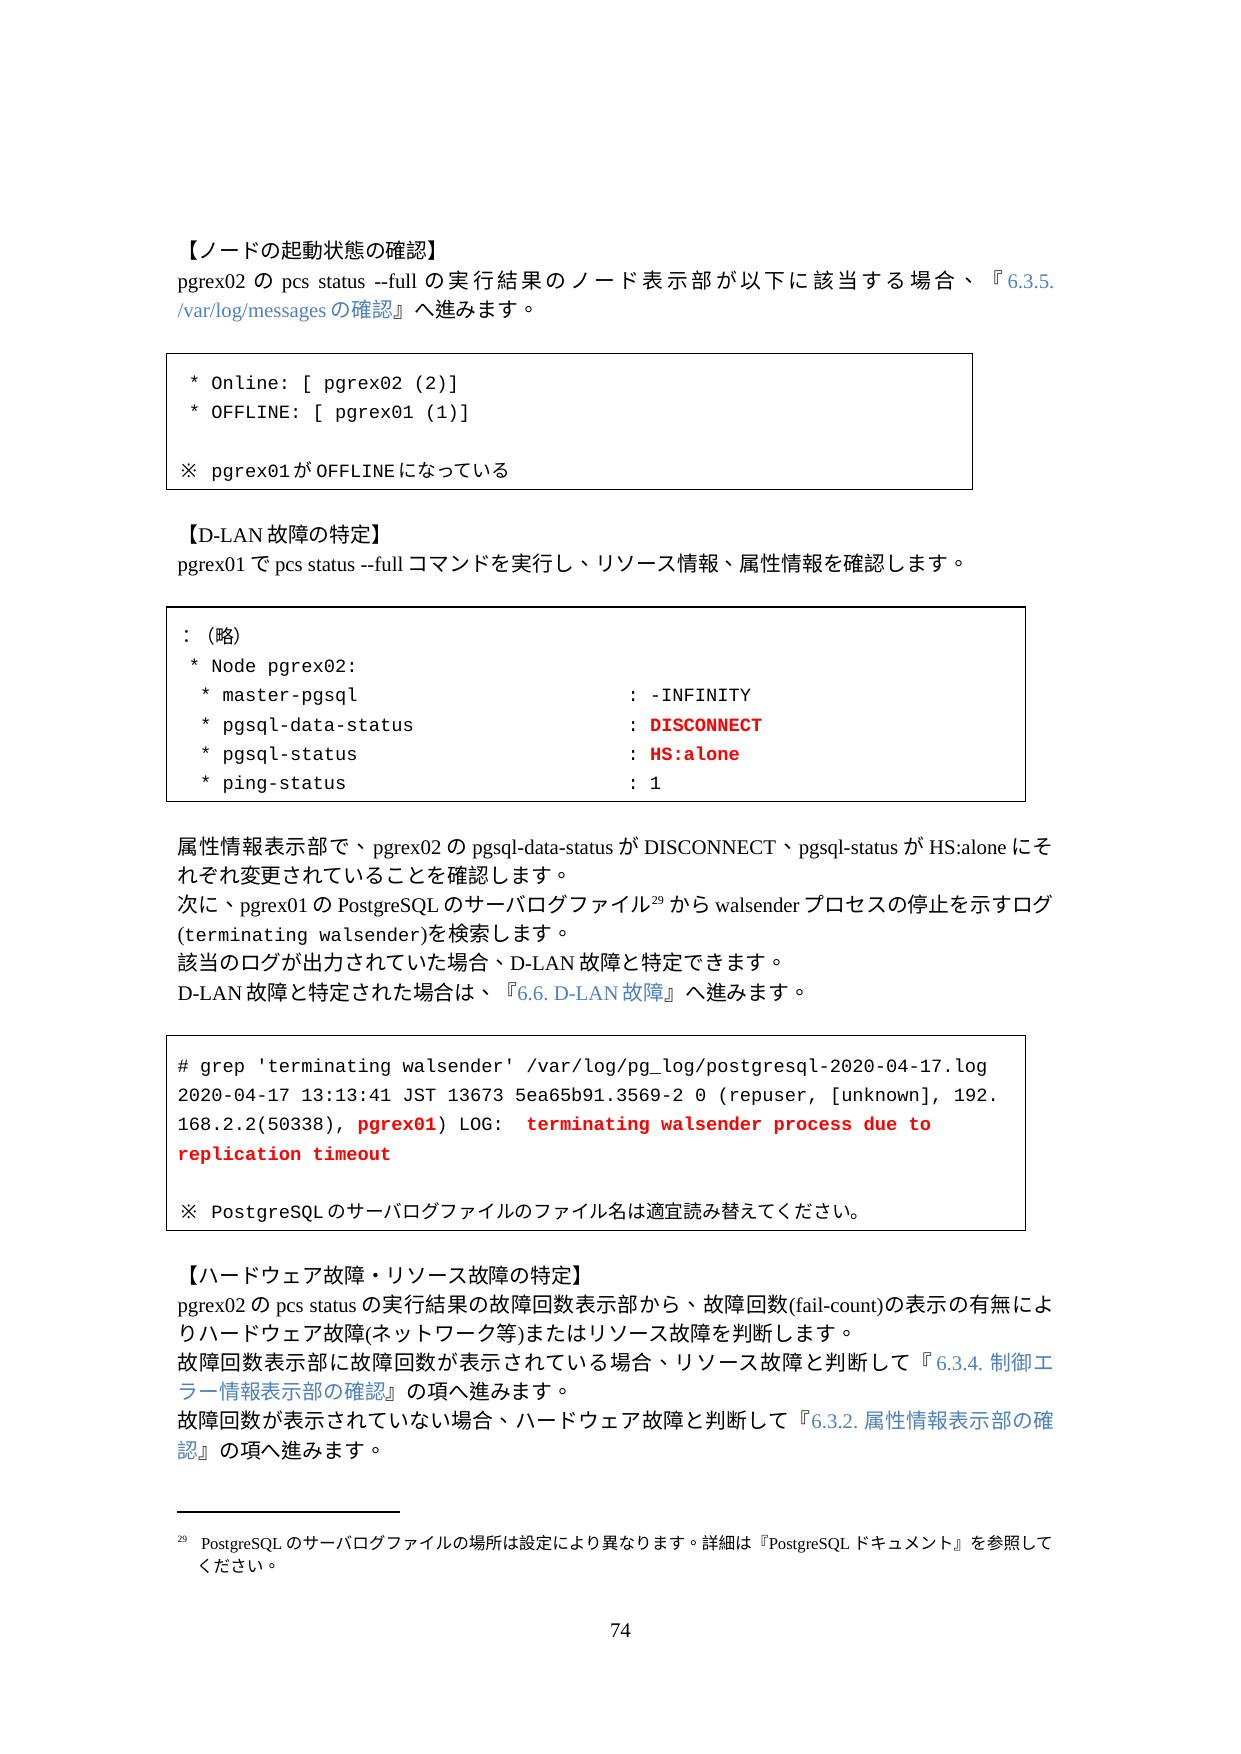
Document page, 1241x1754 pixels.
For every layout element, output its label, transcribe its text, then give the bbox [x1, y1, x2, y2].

text 【ノードの起動状態の確認】 [177, 236, 1054, 265]
text 【ハードウェア故障・リソース故障の特定】 [177, 1260, 1054, 1289]
text 故障回数が表示されていない場合、ハードウェア故障と判断して『6.3.2. 属性情報表示部の確認』の項へ進みます。 [177, 1406, 1054, 1464]
text pgrex01でpcs status --fullコマンドを実行し、リソース情報、属性情報を確認します。 [177, 548, 1054, 577]
table_header ：（略） * Node pgrex02: * master-pgsql : -INFINITY * pgsql-data-status : DISCONNECT * pgsql-status : HS:alone * ping-status : 1 [167, 608, 1025, 801]
text 次に、pgrex01のPostgreSQLのサーバログファイル からwalsenderプロセスの停止を示すログ(terminating walsender)を検索します。 [177, 889, 1054, 948]
text 該当のログが出力されていた場合、D-LAN故障と特定できます。 [177, 948, 1054, 977]
text 属性情報表示部で、pgrex02のpgsql-data-statusがDISCONNECT、pgsql-statusがHS:aloneにそれぞれ変更されていることを確認します。 [177, 831, 1054, 889]
text pgrex02のpcs status --fullの実行結果のノード表示部が以下に該当する場合、『6.3.5. /var/log/messagesの確認』へ進みます。 [177, 265, 1054, 323]
text D-LAN故障と特定された場合は、『6.6. D-LAN故障』へ進みます。 [177, 977, 1054, 1006]
text 故障回数表示部に故障回数が表示されている場合、リソース故障と判断して『6.3.4. 制御エラー情報表示部の確認』の項へ進みます。 [177, 1347, 1054, 1406]
text pgrex02のpcs statusの実行結果の故障回数表示部から、故障回数(fail-count)の表示の有無によりハードウェア故障(ネットワーク等)またはリソース故障を判断します。 [177, 1289, 1054, 1347]
text 【D-LAN故障の特定】 [177, 519, 1054, 548]
table_header * Online: [ pgrex02 (2)] * OFFLINE: [ pgrex01 (1)] ※ pgrex01がOFFLINEになっている [167, 354, 972, 489]
table_header # grep 'terminating walsender' /var/log/pg_log/postgresql-2020-04-17.log 2020-04-17 13:13:41 JST 13673 5ea65b91.3569-2 0 (repuser, [unknown], 192.168.2.2(50338), pgrex01) LOG: terminating walsender process due to replication timeout ※ PostgreSQLのサーバログファイルのファイル名は適宜読み替えてください。 [167, 1036, 1025, 1230]
